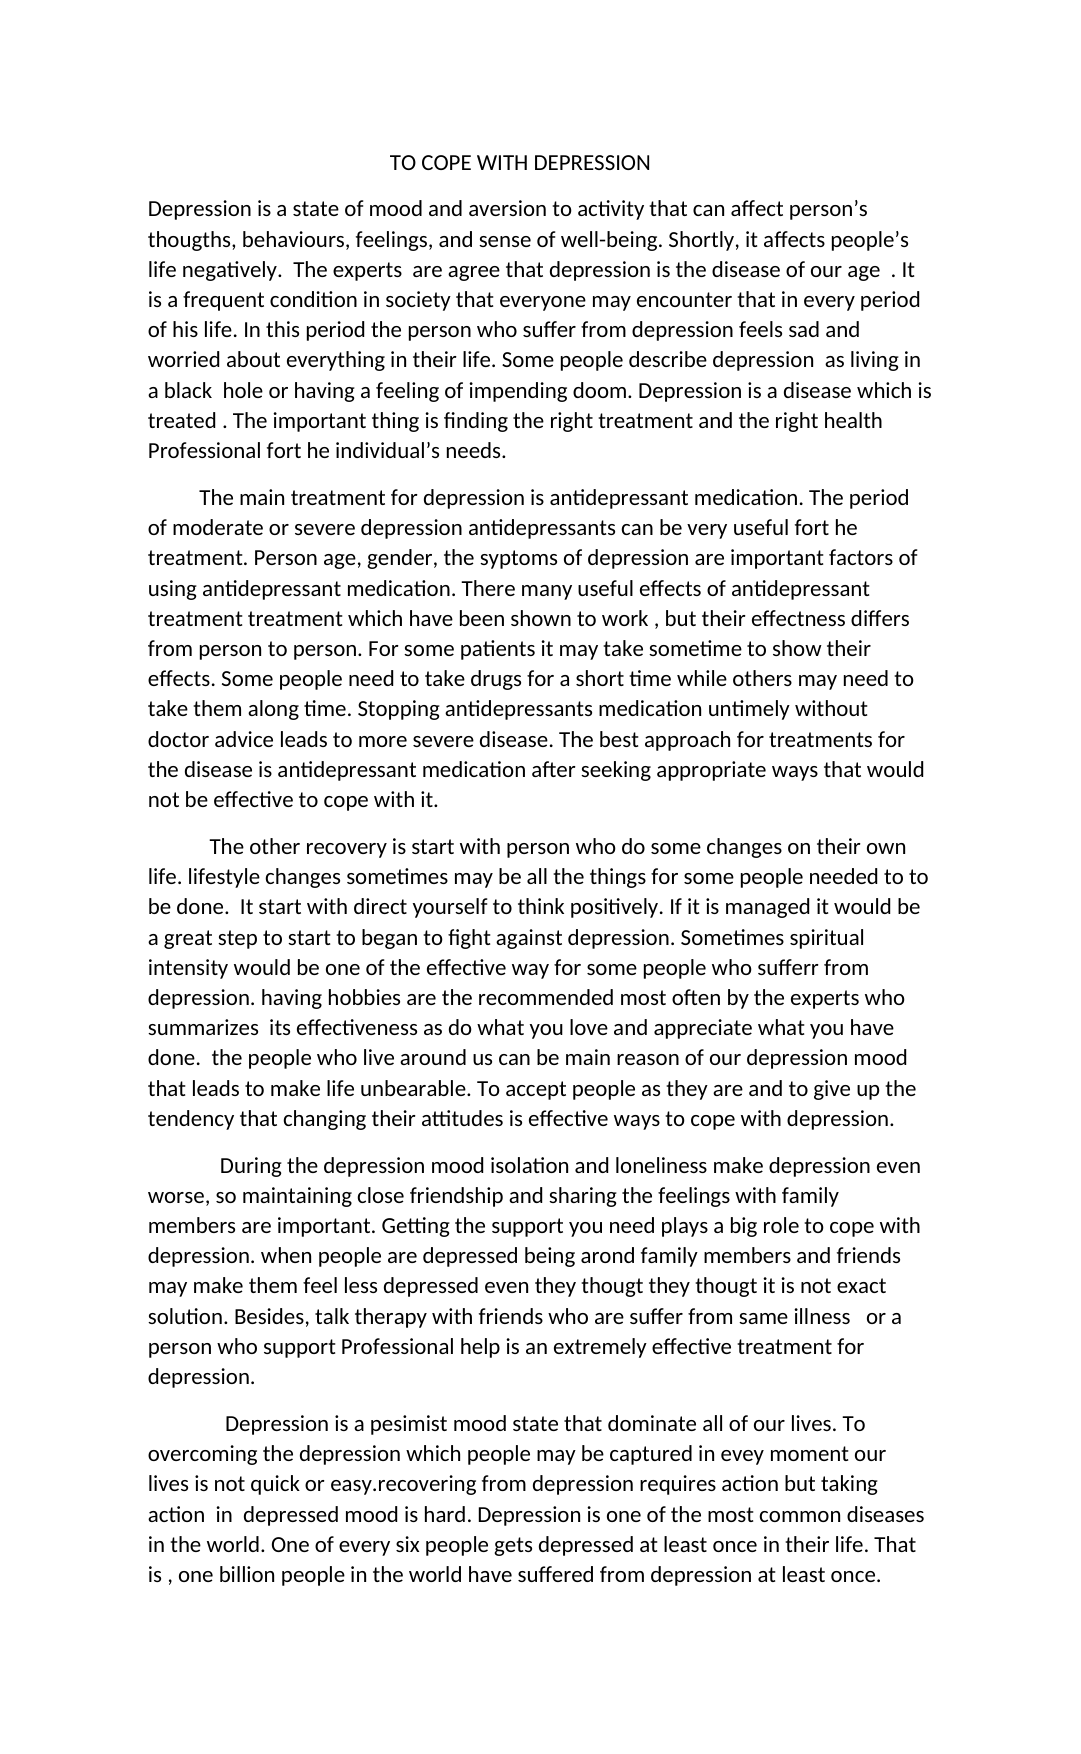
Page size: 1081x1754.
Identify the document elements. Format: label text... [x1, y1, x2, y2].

text Depression is a pesimist mood state that dominate all of our lives. To overcoming the depression which people may be captured in evey moment our lives is not quick or easy.recovering from depression requires action but taking action in depressed mood is hard. Depression is one of the most common diseases in the world. One of every six people gets depressed at least once in their life. That is , one billion people in the world have suffered from depression at least once. [148, 1409, 933, 1588]
text The main treatment for depression is antidepressant medication. The period of moderate or severe depression antidepressants can be very useful fort he treatment. Person age, gender, the syptoms of depression are important factors of using antidepressant medication. There many useful effects of antidepressant treatment treatment which have been shown to work , but their effectness differs from person to person. For some patients it may take sometime to show their effects. Some people need to take drugs for a short time while others may need to take them along time. Stopping antidepressants medication untimely without doctor advice leads to more severe disease. The best approach for treatments for the disease is antidepressant medication after seeking appropriate ways that would not be effective to cope with it. [148, 483, 933, 813]
text TO COPE WITH DEPRESSION [148, 148, 933, 176]
text The other recovery is start with person who do some changes on their own life. lifestyle changes sometimes may be all the things for some people needed to to be done. It start with direct yourself to think positively. If it is managed it would be a great step to start to began to fight against depression. Sometimes spiritual intensity would be one of the effective way for some people who sufferr from depression. having hobbies are the recommended most often by the experts who summarizes its effectiveness as do what you love and appreciate what you have done. the people who live around us can be main reason of our depression mood that leads to make life unbearable. To accept people as they are and to give up the tendency that changing their attitudes is effective ways to cope with depression. [148, 832, 933, 1132]
text During the depression mood isolation and loneliness make depression even worse, so maintaining close friendship and sharing the feelings with family members are important. Getting the support you need plays a big role to cope with depression. when people are depressed being arond family members and friends may make them feel less depressed even they thougt they thougt it is not exact solution. Besides, talk therapy with friends who are suffer from same illness or a person who support Professional help is an extremely effective treatment for depression. [148, 1151, 933, 1390]
text Depression is a state of mood and aversion to activity that can affect person’s thougths, behaviours, feelings, and sense of well-being. Shortly, it affects people’s life negatively. The experts are agree that depression is the disease of our age . It is a frequent condition in society that everyone may encounter that in every period of his life. In this period the person who suffer from depression feels sad and worried about everything in their life. Some people describe depression as living in a black hole or having a feeling of impending doom. Depression is a disease which is treated . The important thing is finding the right treatment and the right health Professional fort he individual’s needs. [148, 194, 933, 464]
